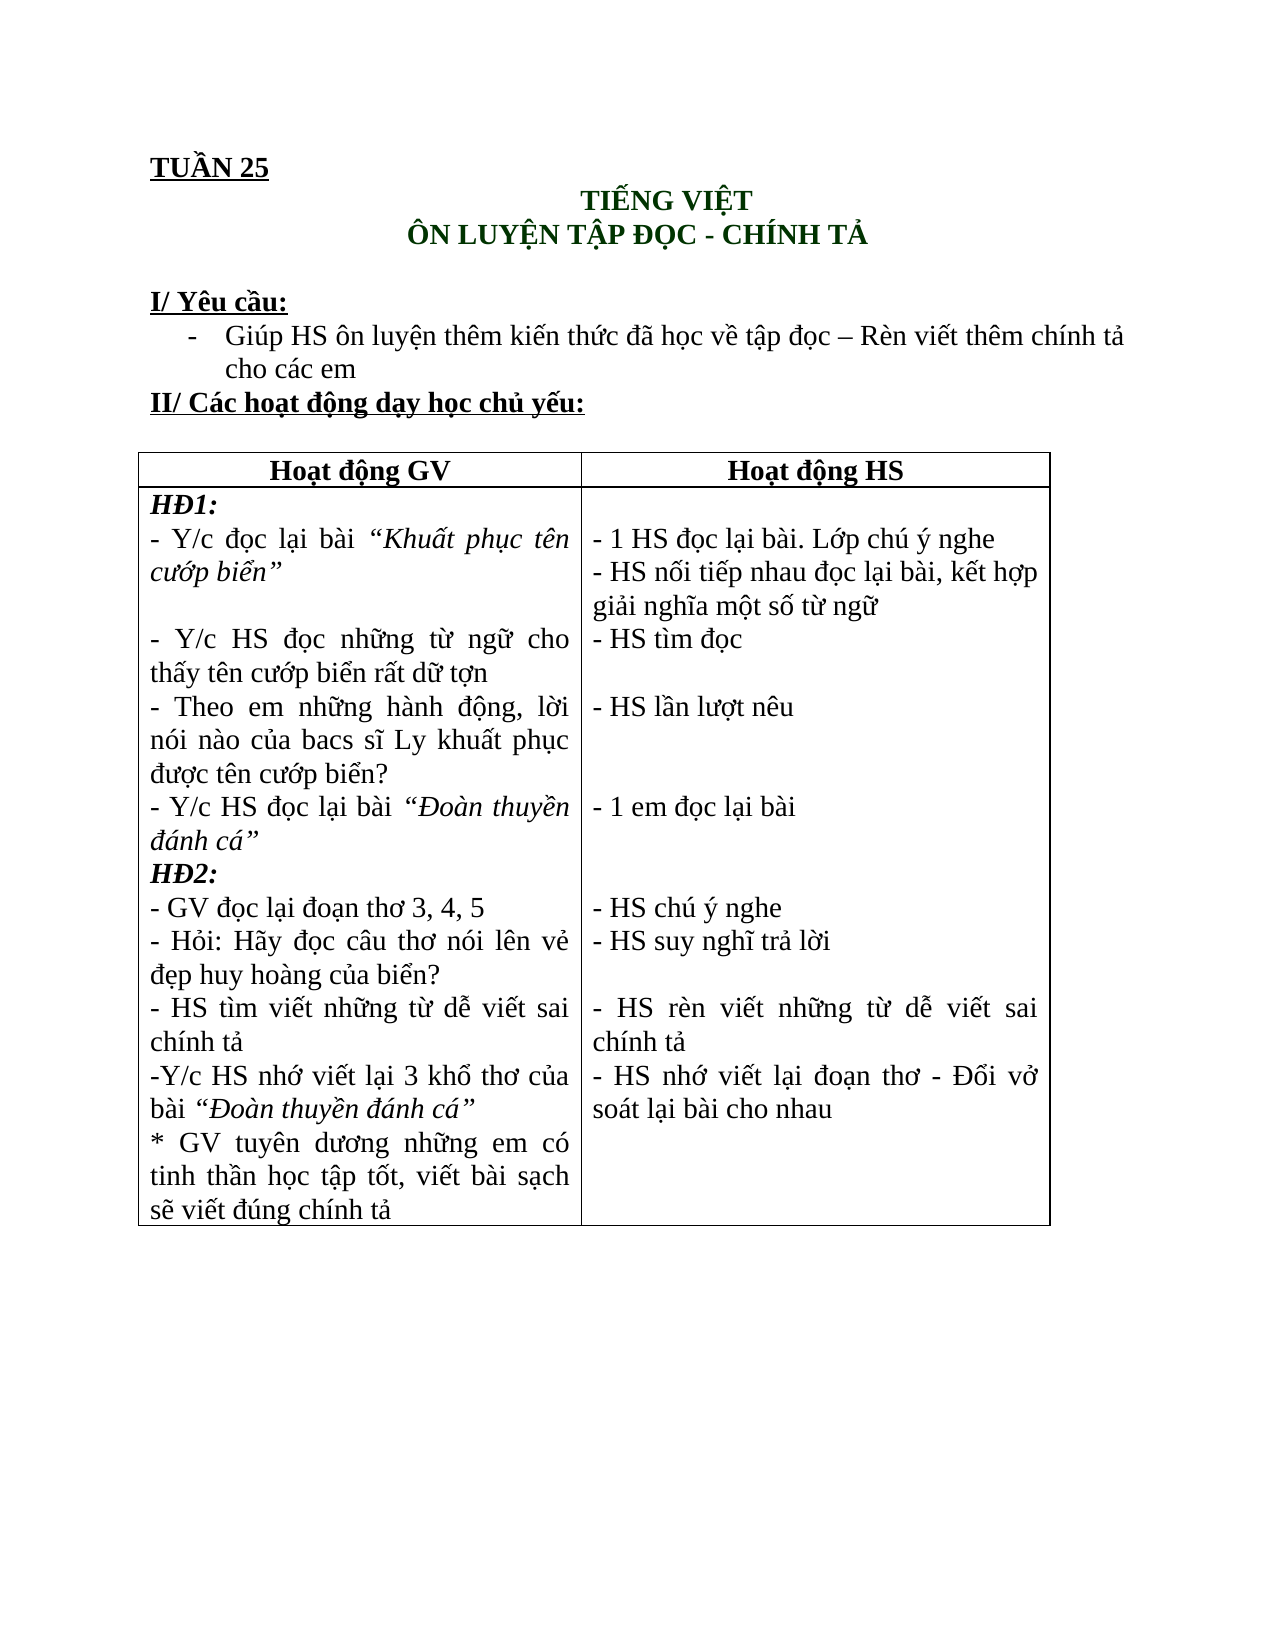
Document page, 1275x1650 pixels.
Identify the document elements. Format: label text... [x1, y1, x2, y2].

table_header Hoạt động GV [139, 453, 581, 486]
text II/ Các hoạt động dạy học chủ yếu: [150, 385, 1125, 418]
text TUẦN 25 [150, 150, 1125, 183]
text ÔN LUYỆN TẬP ĐỌC - CHÍNH TẢ [150, 217, 1125, 251]
table_cell HĐ1: - Y/c đọc lại bài “Khuất phục tên cướp biển” - Y/c HS đọc những từ ngữ cho thấy tên cướp biển rất dữ tợn - Theo em những hành động, lời nói nào của bacs sĩ Ly khuất phục được tên cướp biển? - Y/c HS đọc lại bài “Đoàn thuyền đánh cá” HĐ2: - GV đọc lại đoạn thơ 3, 4, 5 - Hỏi: Hãy đọc câu thơ nói lên vẻ đẹp huy hoàng của biển? - HS tìm viết những từ dễ viết sai chính tả -Y/c HS nhớ viết lại 3 khổ thơ của bài “Đoàn thuyền đánh cá” * GV tuyên dương những em có tinh thần học tập tốt, viết bài sạch sẽ viết đúng chính tả [139, 488, 581, 1225]
table_header Hoạt động HS [582, 453, 1049, 486]
text I/ Yêu cầu: [150, 284, 1125, 318]
list Giúp HS ôn luyện thêm kiến thức đã học về tập đọc – Rèn viết thêm chính tả cho các em [187, 318, 1125, 385]
table_cell - 1 HS đọc lại bài. Lớp chú ý nghe - HS nối tiếp nhau đọc lại bài, kết hợp giải nghĩa một số từ ngữ - HS tìm đọc - HS lần lượt nêu - 1 em đọc lại bài - HS chú ý nghe - HS suy nghĩ trả lời - HS rèn viết những từ dễ viết sai chính tả - HS nhớ viết lại đoạn thơ - Đổi vở soát lại bài cho nhau [582, 488, 1049, 1225]
text TIẾNG VIỆT [150, 183, 1125, 217]
